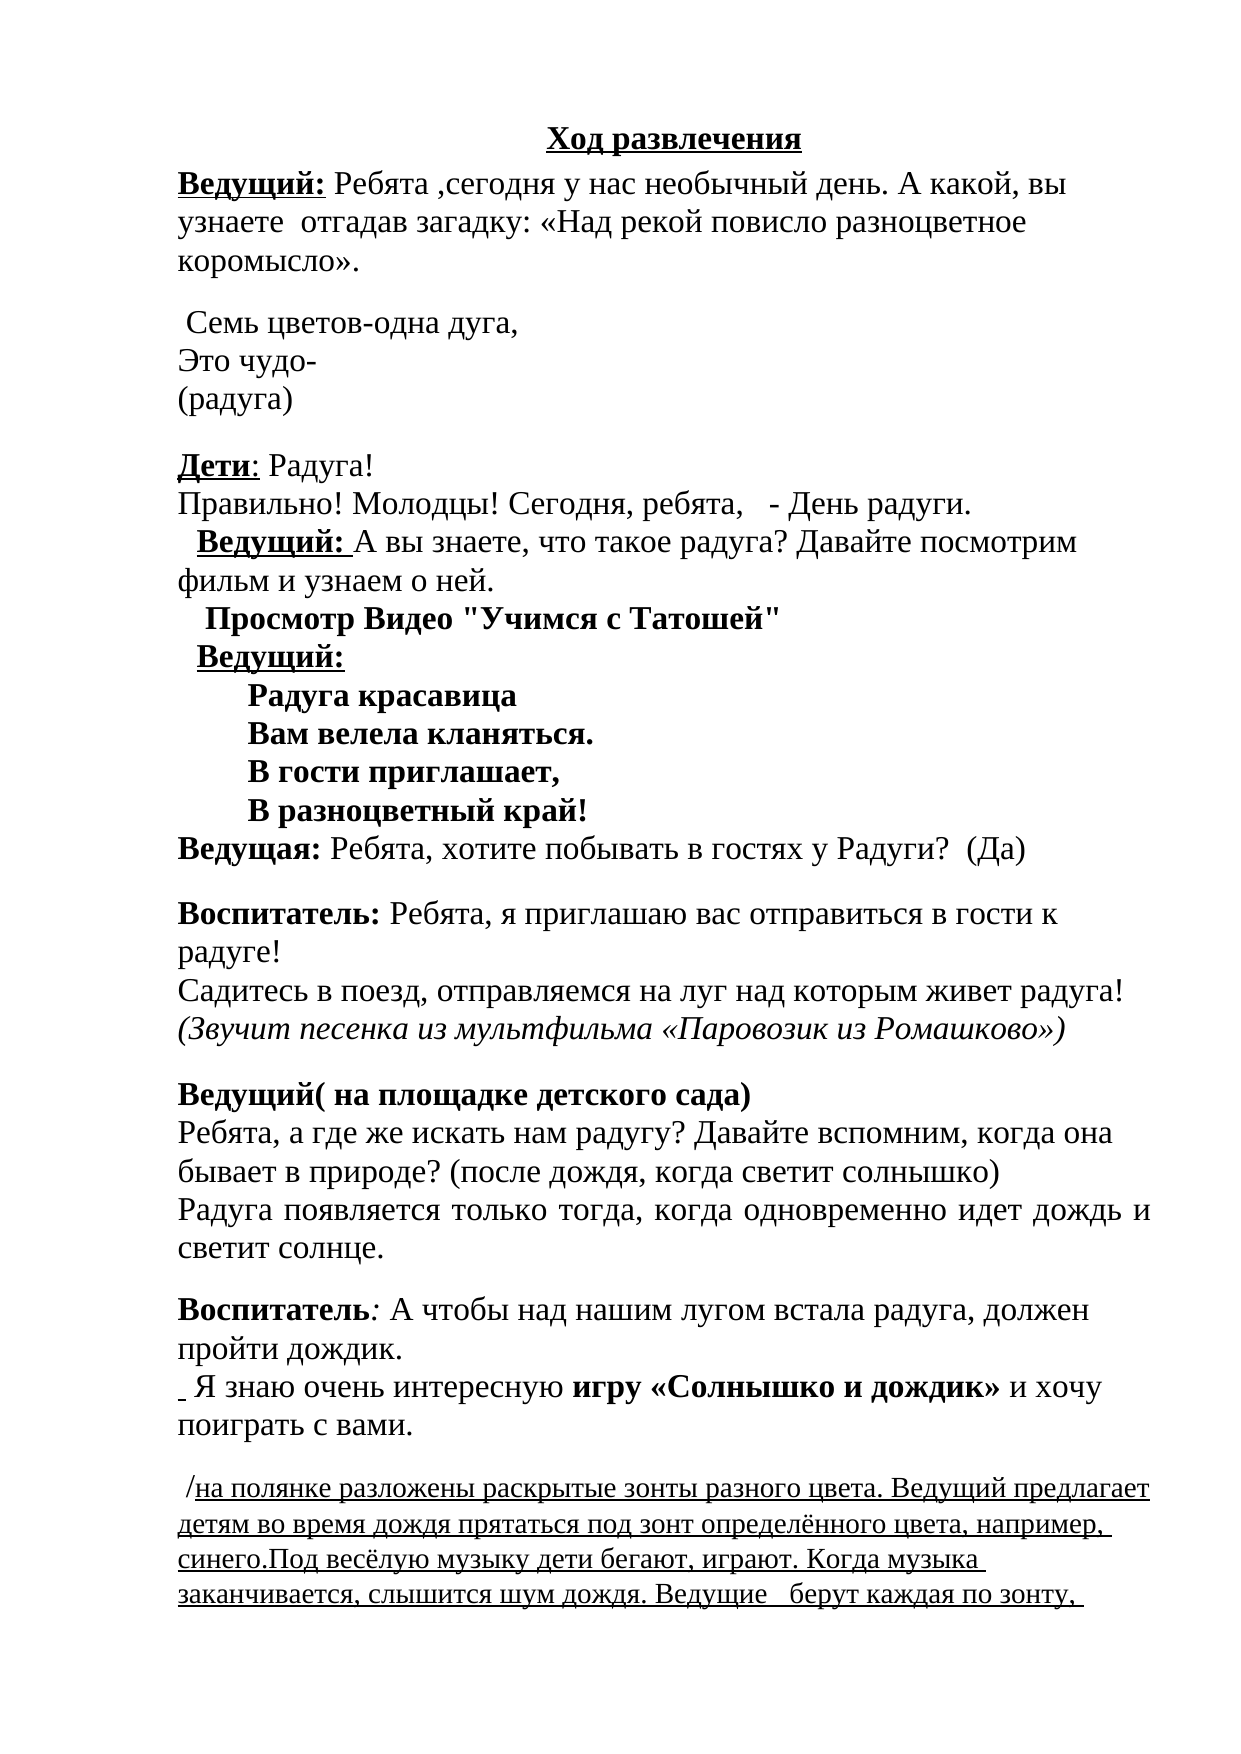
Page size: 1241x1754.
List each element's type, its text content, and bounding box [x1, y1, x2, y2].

text (Звучит песенка из мультфильма «Паровозик из Ромашково») [177, 1008, 1152, 1046]
text Это чудо- [177, 340, 1152, 378]
text Радуга появляется только тогда, когда одновременно идет дождь и светит солнце. [177, 1189, 1152, 1266]
text Вам велела кланяться. [247, 713, 1082, 752]
text Ход развлечения [177, 118, 1152, 156]
text Дети: Радуга! [177, 445, 1152, 483]
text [177, 1466, 1152, 1610]
text Ведущий: А вы знаете, что такое радуга? Давайте посмотрим фильм и узнаем о ней. [177, 522, 1152, 598]
text В гости приглашает, [247, 752, 1082, 790]
text В разноцветный край! [247, 790, 1082, 828]
text Воспитатель: Ребята, я приглашаю вас отправиться в гости к радуге! [177, 893, 1152, 970]
text Ведущий( на площадке детского сада) Ребята, а где же искать нам радугу? Давайте вспомним, когда она бывает в природе? (после дождя, когда светит солнышко) [177, 1074, 1152, 1189]
text Ведущая: Ребята, хотите побывать в гостях у Радуги? (Да) [177, 828, 1152, 867]
text Радуга красавица [247, 675, 1082, 713]
text Я знаю очень интересную игру «Солнышко и дождик» и хочу поиграть с вами. [177, 1366, 1152, 1443]
text Садитесь в поезд, отправляемся на луг над которым живет радуга! [177, 970, 1152, 1008]
text Правильно! Молодцы! Сегодня, ребята, - День радуги. [177, 483, 1152, 522]
text Ведущий: [177, 637, 1152, 675]
text Воспитатель: А чтобы над нашим лугом встала радуга, должен пройти дождик. [177, 1289, 1152, 1366]
text Ведущий: Ребята ,сегодня у нас необычный день. А какой, вы узнаете отгадав загадку: «Над рекой повисло разноцветное коромысло». [177, 163, 1152, 278]
text Просмотр Видео "Учимся с Татошей" [177, 598, 1152, 637]
text (радуга) [177, 378, 1152, 417]
text Семь цветов-одна дуга, [177, 302, 1152, 340]
